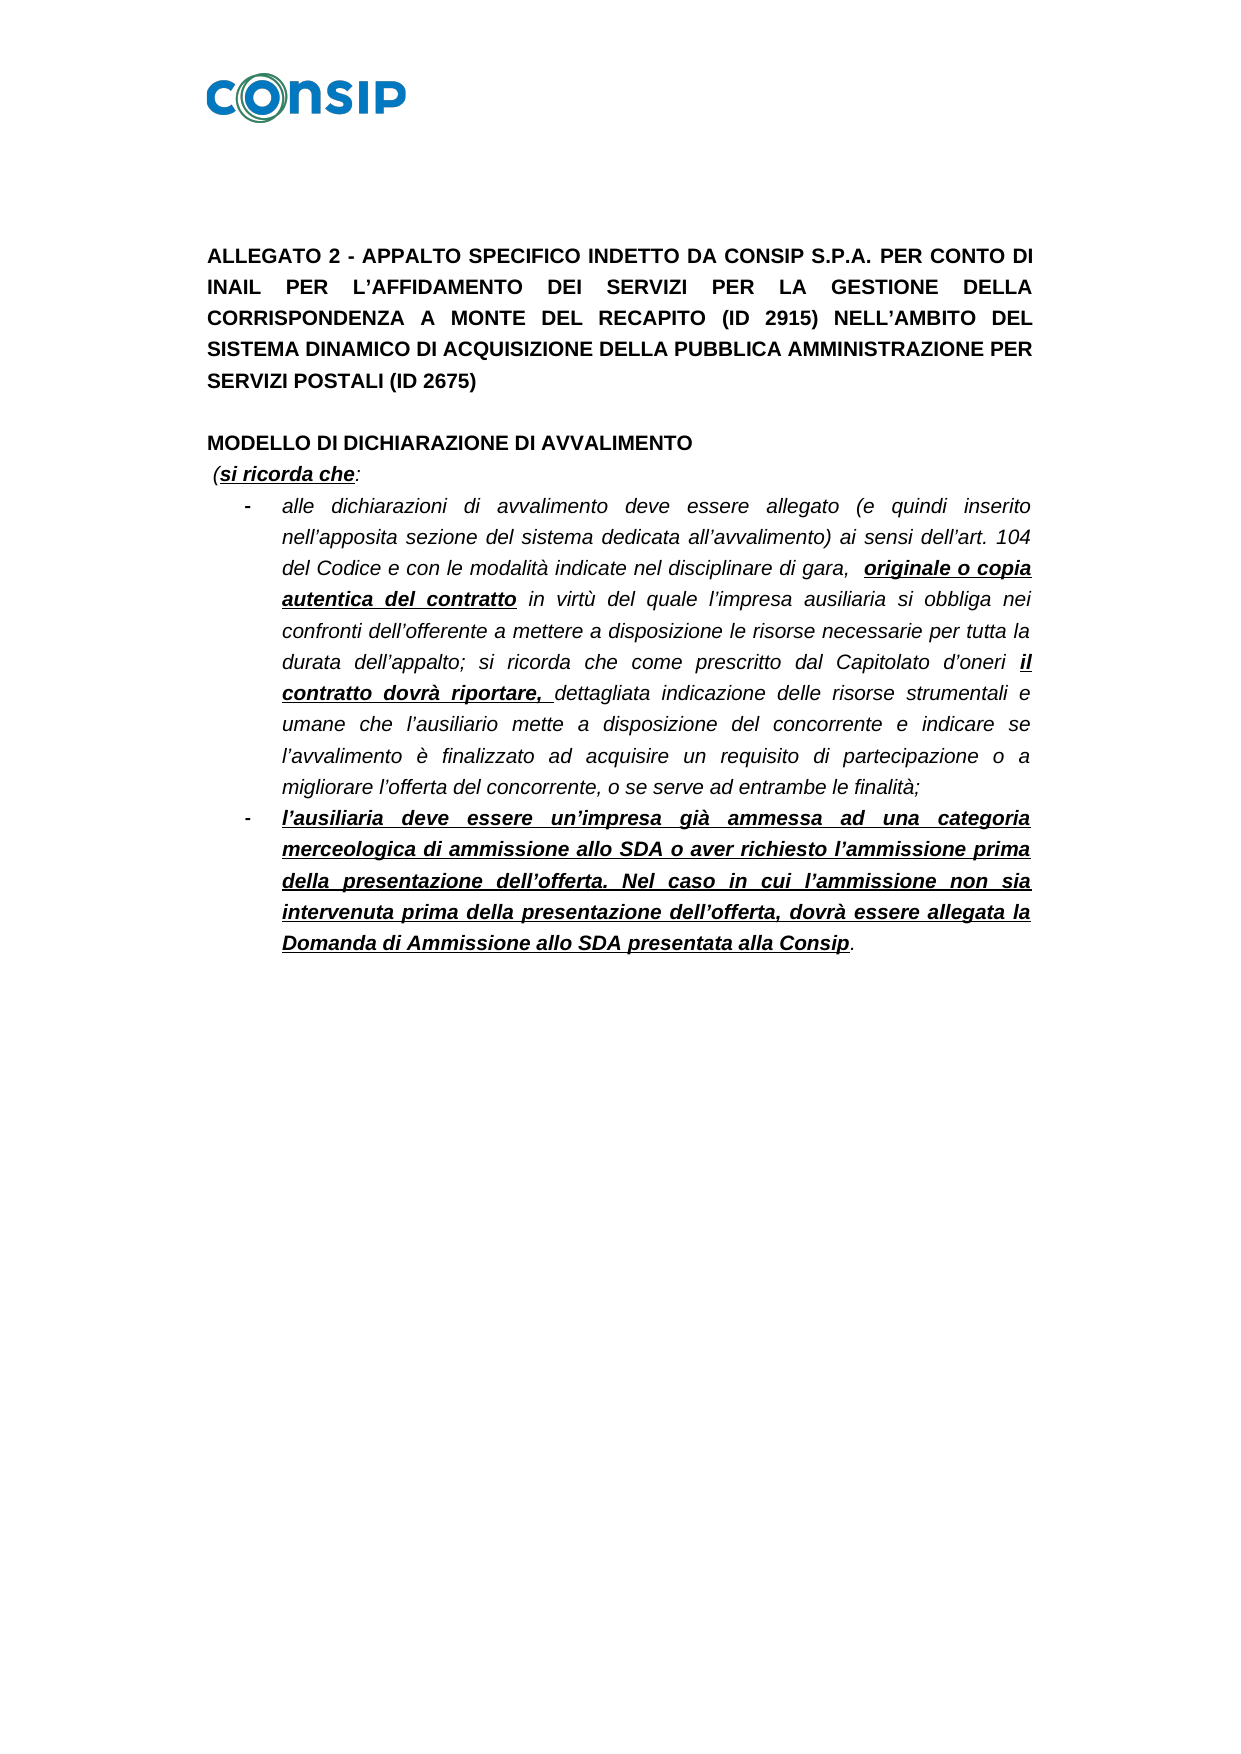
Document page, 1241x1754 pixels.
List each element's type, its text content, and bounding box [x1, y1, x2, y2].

list l’ausiliaria deve essere un’impresa già ammessa ad una categoria merceologica di ammissione allo SDA o aver richiesto l’ammissione prima della presentazione dell’offerta. Nel caso in cui l’ammissione non sia intervenuta prima della presentazione dell’offerta, dovrà essere allegata la Domanda di Ammissione allo SDA presentata alla Consip. [244, 801, 1033, 957]
text (si ricorda che: [207, 457, 1033, 488]
picture [206, 73, 406, 123]
text MODELLO DI DICHIARAZIONE DI AVVALIMENTO [207, 426, 1033, 457]
list alle dichiarazioni di avvalimento deve essere allegato (e quindi inserito nell’apposita sezione del sistema dedicata all’avvalimento) ai sensi dell’art. 104 del Codice e con le modalità indicate nel disciplinare di gara, originale o copia autentica del contratto in virtù del quale l’impresa ausiliaria si obbliga nei confronti dell’offerente a mettere a disposizione le risorse necessarie per tutta la durata dell’appalto; si ricorda che come prescritto dal Capitolato d’oneri il contratto dovrà riportare, dettagliata indicazione delle risorse strumentali e umane che l’ausiliario mette a disposizione del concorrente e indicare se l’avvalimento è finalizzato ad acquisire un requisito di partecipazione o a migliorare l’offerta del concorrente, o se serve ad entrambe le finalità; [244, 488, 1033, 801]
text ALLEGATO 2 - APPALTO SPECIFICO INDETTO DA CONSIP S.P.A. PER CONTO DI INAIL PER L’AFFIDAMENTO DEI SERVIZI PER LA GESTIONE DELLA CORRISPONDENZA A MONTE DEL RECAPITO (ID 2915) NELL’AMBITO DEL SISTEMA DINAMICO DI ACQUISIZIONE DELLA PUBBLICA AMMINISTRAZIONE PER SERVIZI POSTALI (ID 2675) [207, 238, 1033, 394]
